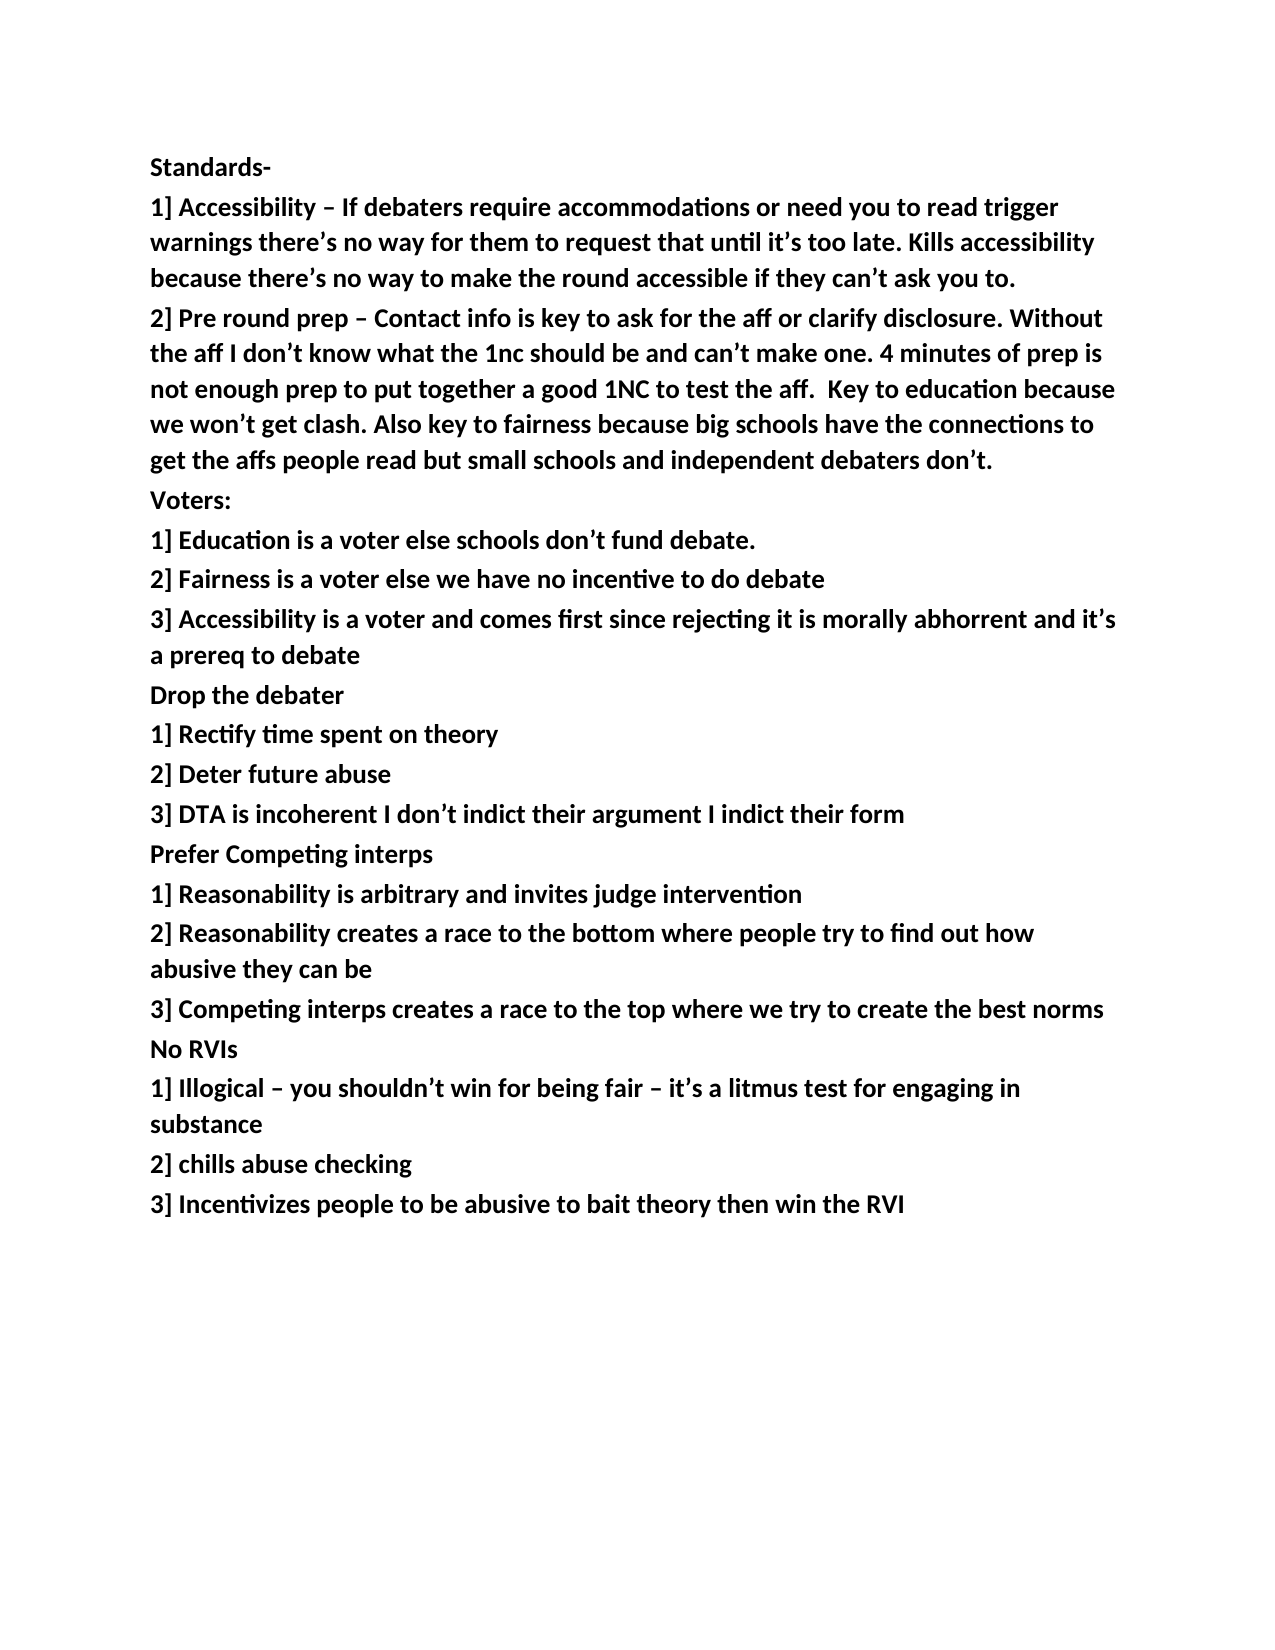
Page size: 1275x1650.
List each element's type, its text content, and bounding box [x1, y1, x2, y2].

subtitle 3] Incentivizes people to be abusive to bait theory then win the RVI [150, 1187, 1125, 1220]
subtitle 2] Reasonability creates a race to the bottom where people try to find out how abusive they can be [150, 917, 1125, 985]
subtitle 1] Reasonability is arbitrary and invites judge intervention [150, 877, 1125, 910]
subtitle Voters: [150, 483, 1125, 516]
subtitle 2] Pre round prep – Contact info is key to ask for the aff or clarify disclosure. Without the aff I don’t know what the 1nc should be and can’t make one. 4 minutes of prep is not enough prep to put together a good 1NC to test the aff. Key to education because we won’t get clash. Also key to fairness because big schools have the connections to get the affs people read but small schools and independent debaters don’t. [150, 301, 1125, 476]
subtitle 1] Rectify time spent on theory [150, 718, 1125, 751]
subtitle 3] DTA is incoherent I don’t indict their argument I indict their form [150, 797, 1125, 830]
subtitle 2] chills abuse checking [150, 1147, 1125, 1180]
subtitle 1] Accessibility – If debaters require accommodations or need you to read trigger warnings there’s no way for them to request that until it’s too late. Kills accessibility because there’s no way to make the round accessible if they can’t ask you to. [150, 190, 1125, 294]
subtitle Prefer Competing interps [150, 837, 1125, 870]
subtitle 3] Competing interps creates a race to the top where we try to create the best norms [150, 992, 1125, 1025]
subtitle 1] Illogical – you shouldn’t win for being fair – it’s a litmus test for engaging in substance [150, 1072, 1125, 1140]
subtitle No RVIs [150, 1032, 1125, 1065]
subtitle Standards- [150, 150, 1125, 183]
subtitle 2] Fairness is a voter else we have no incentive to do debate [150, 563, 1125, 596]
subtitle 1] Education is a voter else schools don’t fund debate. [150, 523, 1125, 556]
subtitle 3] Accessibility is a voter and comes first since rejecting it is morally abhorrent and it’s a prereq to debate [150, 602, 1125, 671]
subtitle 2] Deter future abuse [150, 757, 1125, 791]
subtitle Drop the debater [150, 678, 1125, 711]
